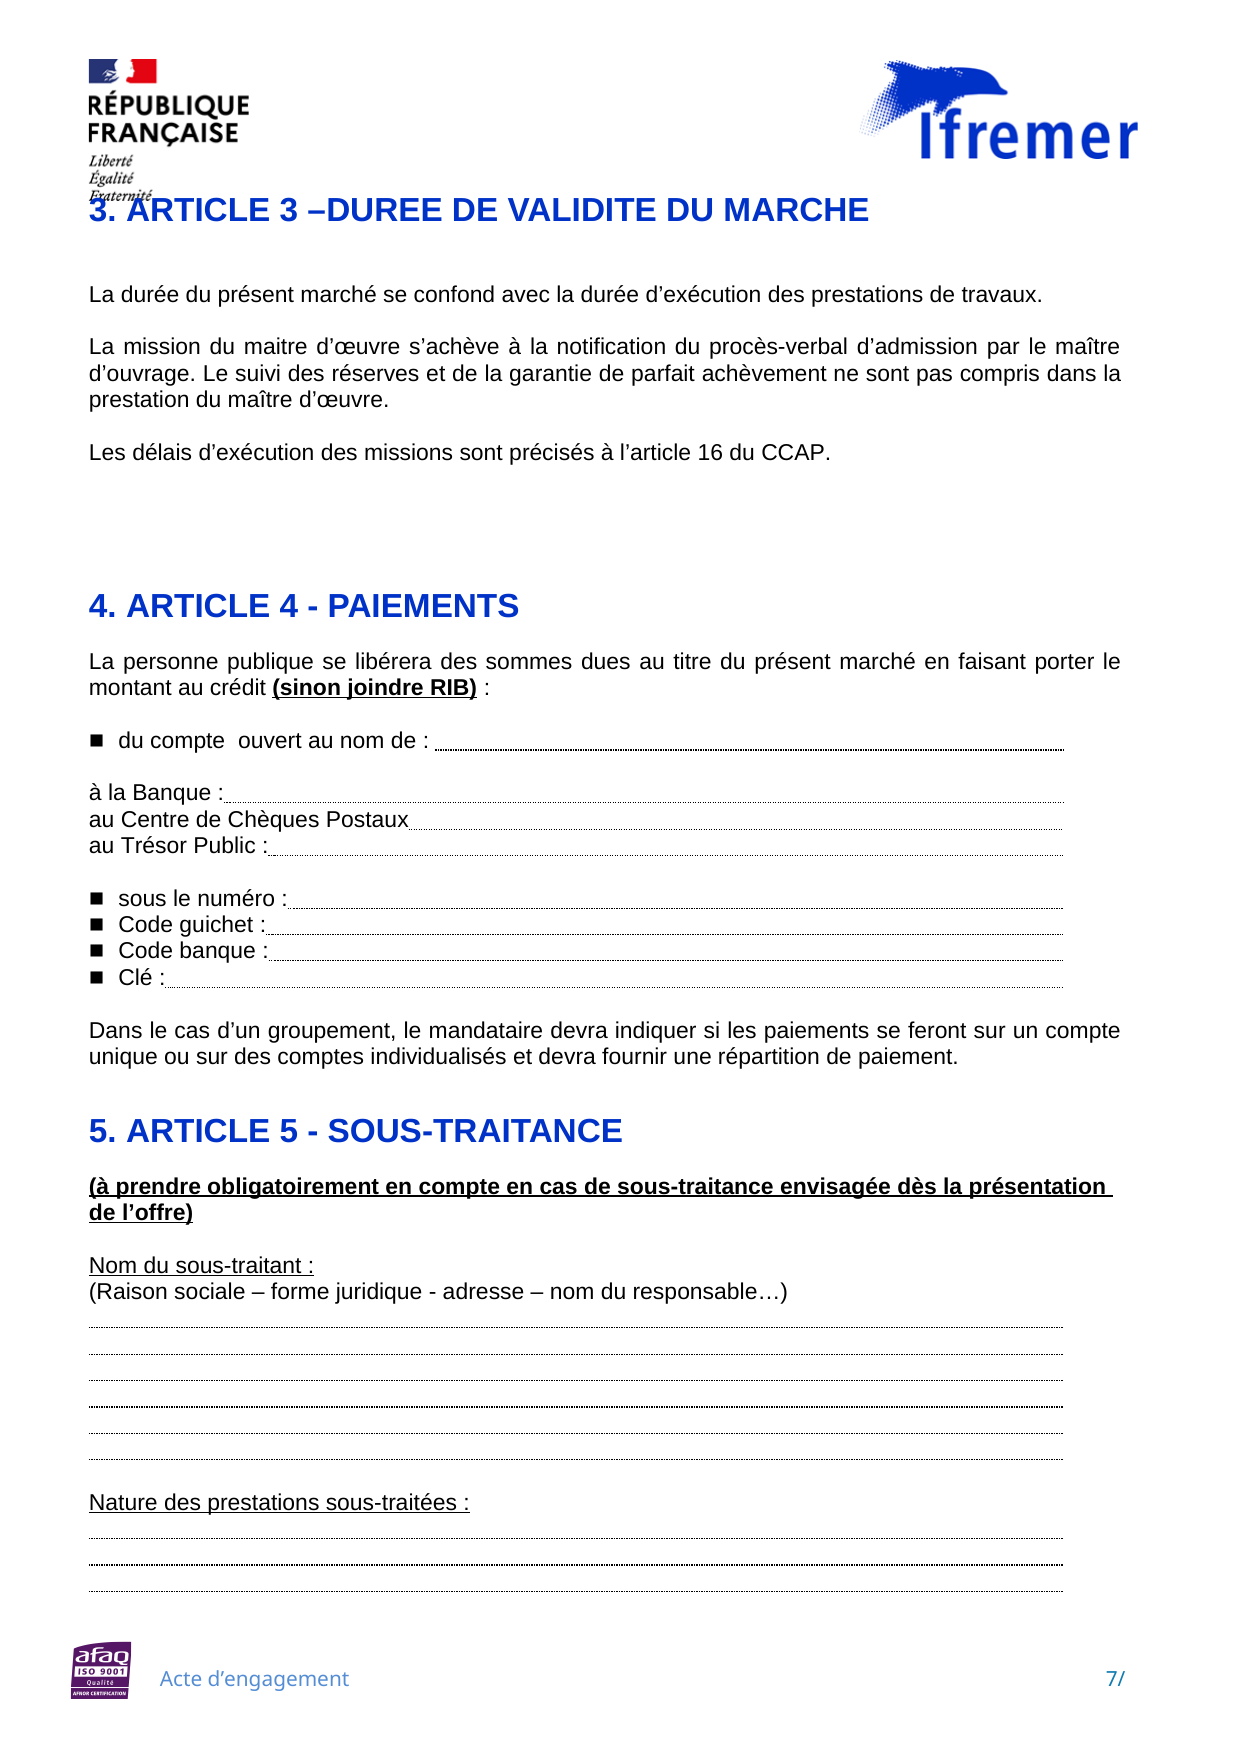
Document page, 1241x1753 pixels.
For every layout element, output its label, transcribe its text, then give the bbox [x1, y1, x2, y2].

text (Raison sociale – forme juridique - adresse – nom du responsable…) [89, 1278, 1122, 1304]
text Dans le cas d’un groupement, le mandataire devra indiquer si les paiements se feront sur un compte unique ou sur des comptes individualisés et devra fournir une répartition de paiement. [89, 1017, 1122, 1069]
text La personne publique se libérera des sommes dues au titre du présent marché en faisant porter le montant au crédit (sinon joindre RIB) : [89, 648, 1122, 700]
text La mission du maitre d’œuvre s’achève à la notification du procès-verbal d’admission par le maître d’ouvrage. Le suivi des réserves et de la garantie de parfait achèvement ne sont pas compris dans la prestation du maître d’œuvre. [89, 333, 1122, 412]
text (à prendre obligatoirement en compte en cas de sous-traitance envisagée dès la présentation de l’offre) [89, 1173, 1122, 1225]
picture [88, 59, 249, 201]
text La durée du présent marché se confond avec la durée d’exécution des prestations de travaux. [89, 281, 1122, 307]
text Nom du sous-traitant : [89, 1252, 1122, 1278]
list du compte ouvert au nom de : [89, 727, 1122, 753]
text Les délais d’exécution des missions sont précisés à l’article 16 du CCAP. [89, 439, 1122, 465]
list ARTICLE 4 - PAIEMENTS [89, 596, 1122, 623]
list Code guichet : [89, 911, 1122, 937]
list ARTICLE 3 –DUREE DE VALIDITE DU MARCHE [89, 200, 1122, 227]
text à la Banque : [89, 779, 1122, 806]
text au Trésor Public : [89, 832, 1122, 858]
list ARTICLE 5 - SOUS-TRAITANCE [89, 1121, 1122, 1148]
list Code banque : [89, 937, 1122, 964]
list sous le numéro : [89, 885, 1122, 911]
text au Centre de Chèques Postaux [89, 806, 1122, 832]
picture [70, 1641, 132, 1699]
text Nature des prestations sous-traitées : [89, 1489, 1122, 1515]
list Clé : [89, 964, 1122, 990]
picture [859, 60, 1138, 159]
